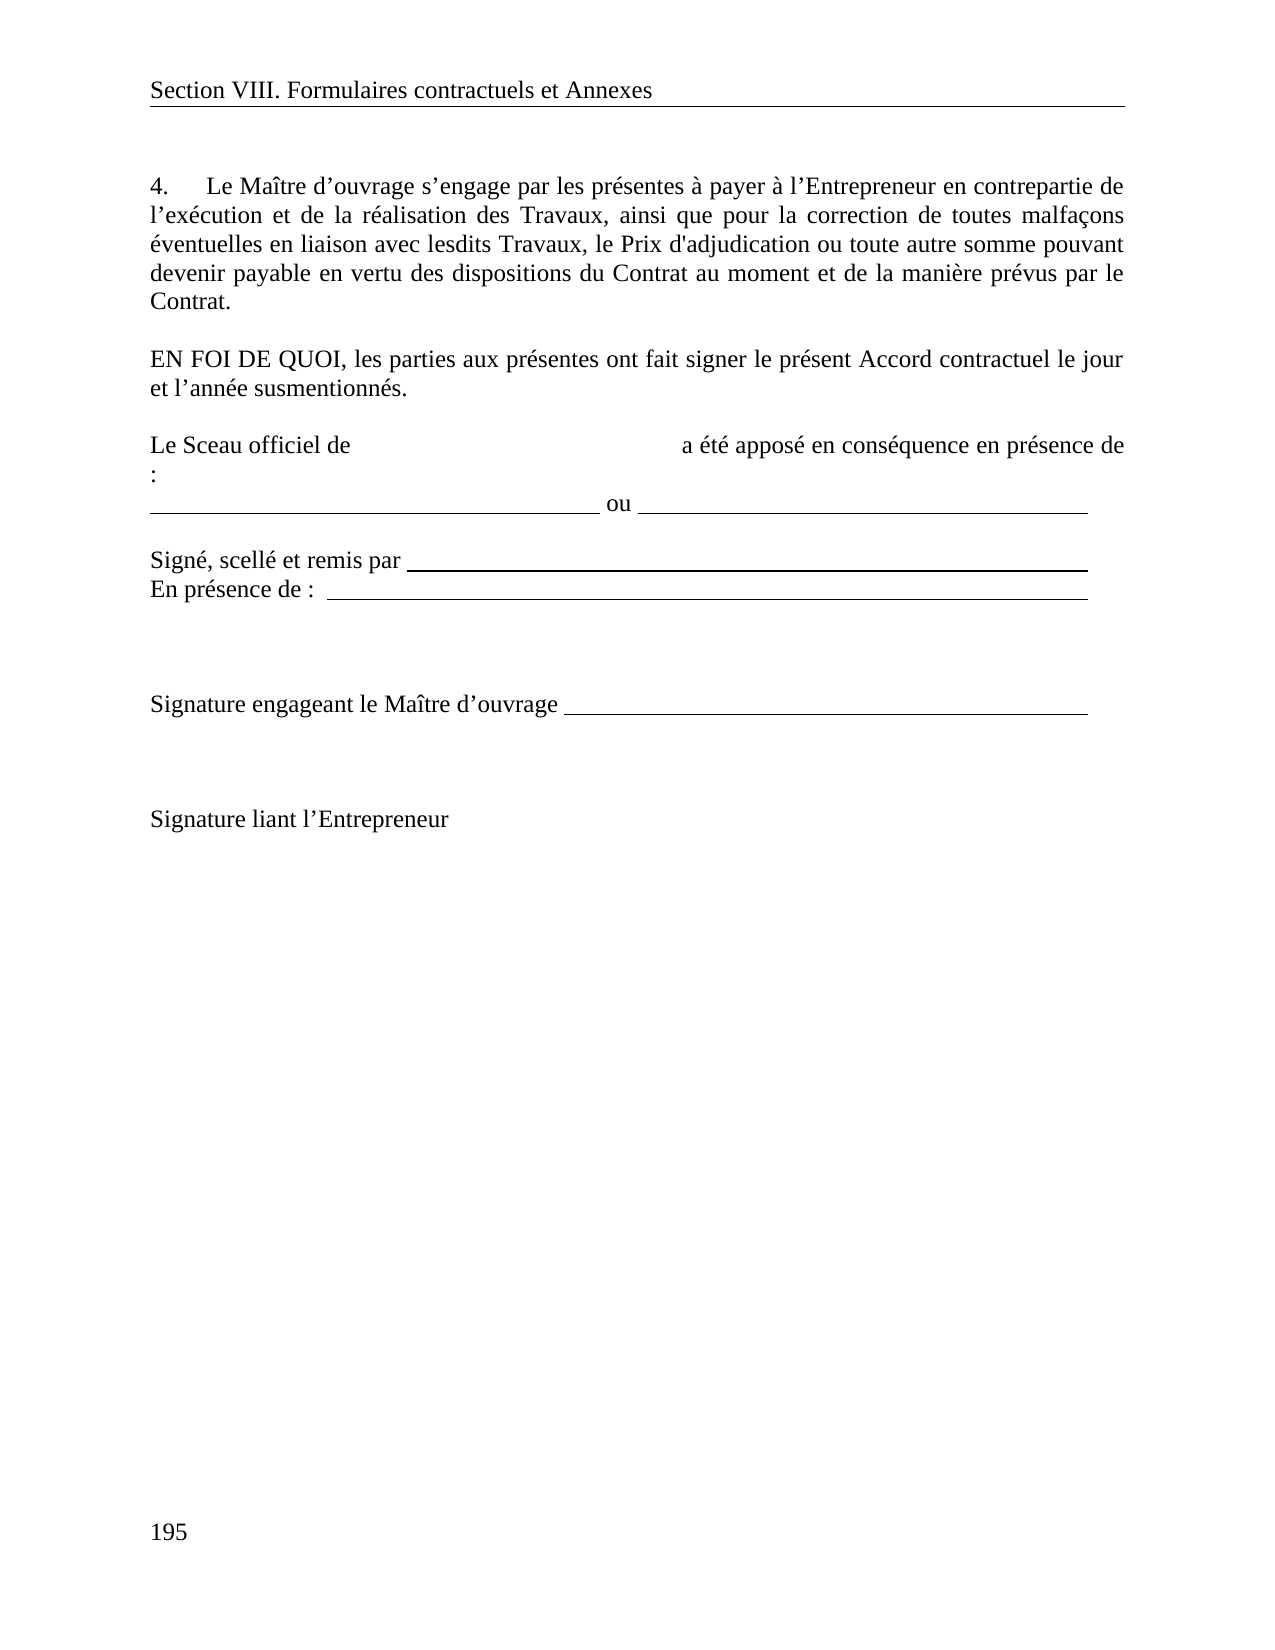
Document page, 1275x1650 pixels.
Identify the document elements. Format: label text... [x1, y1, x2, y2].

text EN FOI DE QUOI, les parties aux présentes ont fait signer le présent Accord contractuel le jour et l’année susmentionnés. [150, 344, 1125, 401]
text 4. Le Maître d’ouvrage s’engage par les présentes à payer à l’Entrepreneur en contrepartie de l’exécution et de la réalisation des Travaux, ainsi que pour la correction de toutes malfaçons éventuelles en liaison avec lesdits Travaux, le Prix d'adjudication ou toute autre somme pouvant devenir payable en vertu des dispositions du Contrat au moment et de la manière prévus par le Contrat. [150, 171, 1125, 315]
text Signé, scellé et remis par [150, 545, 1125, 574]
text Signature liant l’Entrepreneur [150, 804, 1125, 833]
text Le Sceau officiel de a été apposé en conséquence en présence de : [150, 430, 1125, 488]
text ou [150, 488, 1125, 516]
text Signature engageant le Maître d’ouvrage [150, 689, 1125, 718]
text En présence de : [150, 574, 1125, 603]
